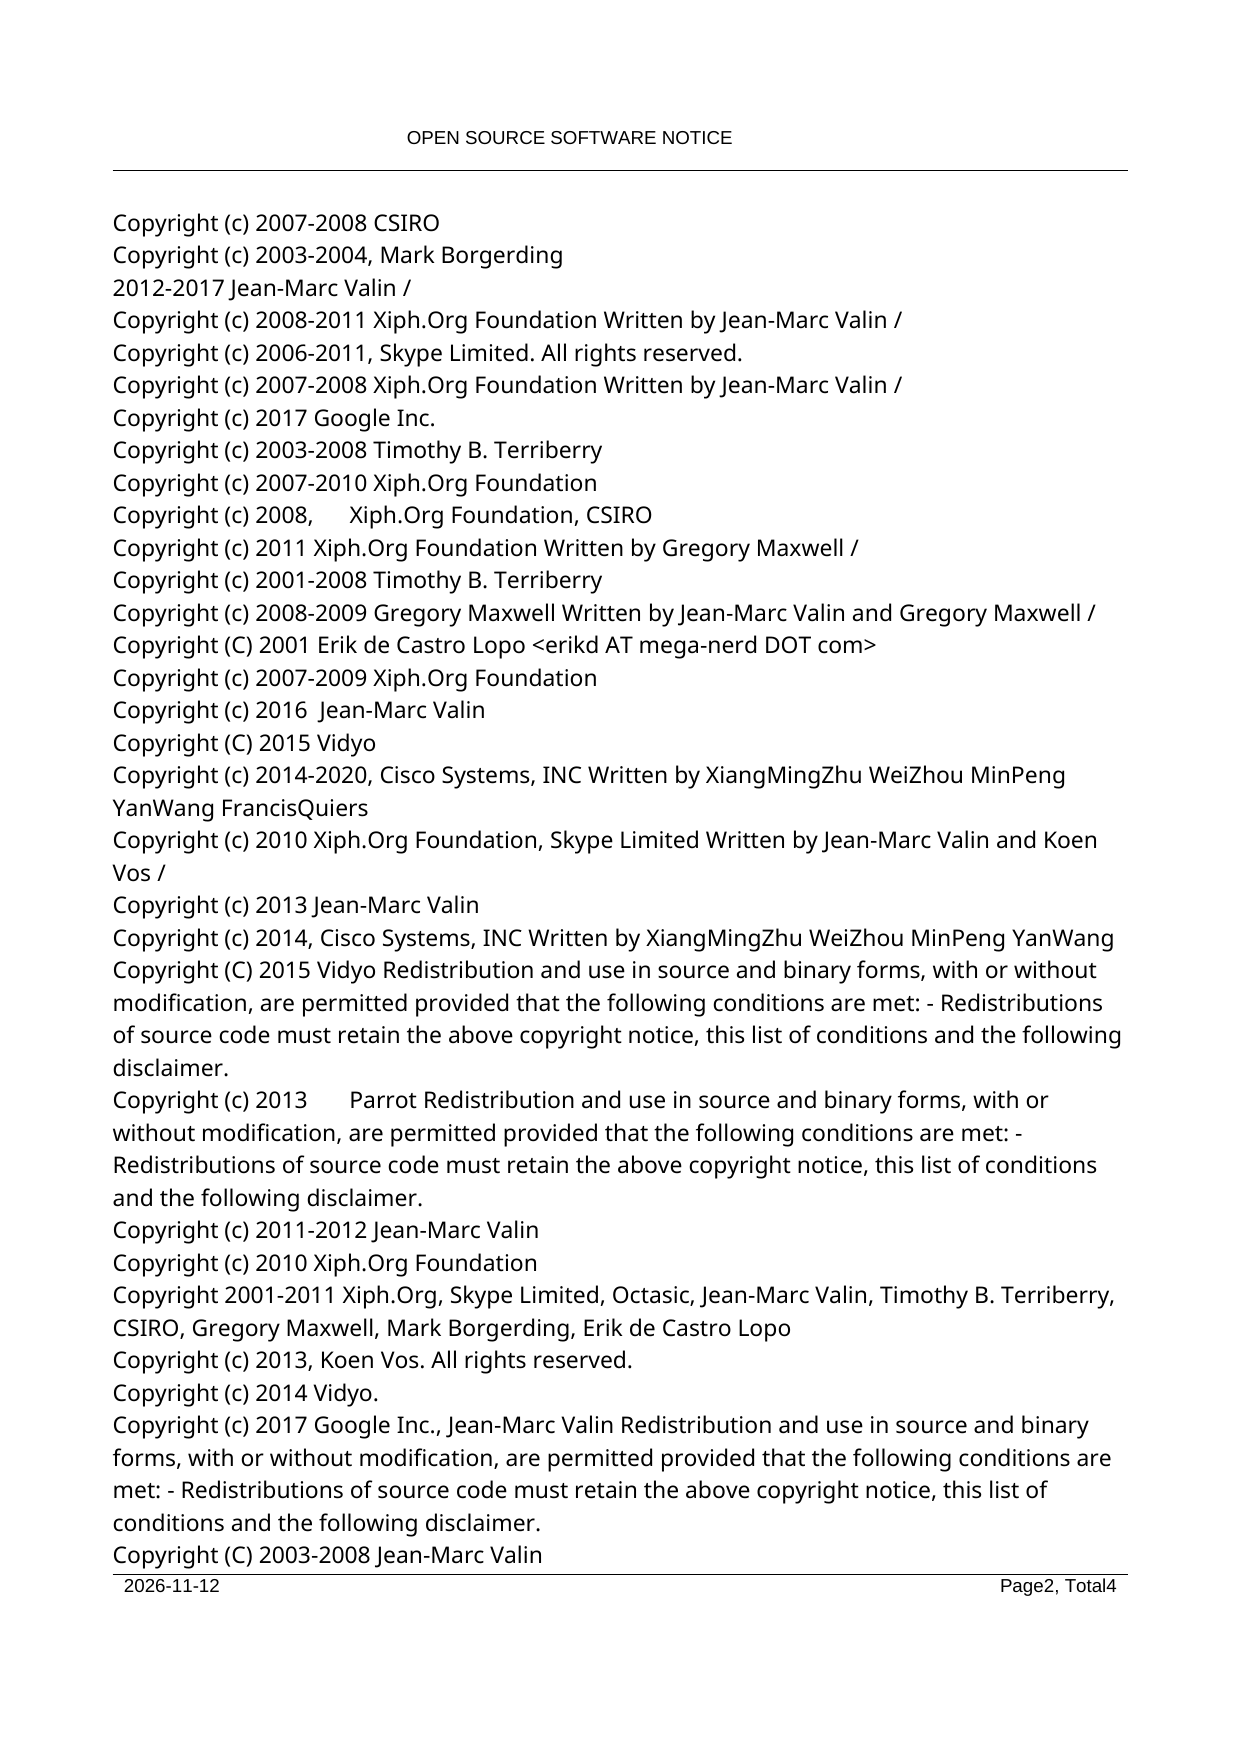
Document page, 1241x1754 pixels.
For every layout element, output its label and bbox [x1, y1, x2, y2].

text [112, 206, 1128, 1571]
